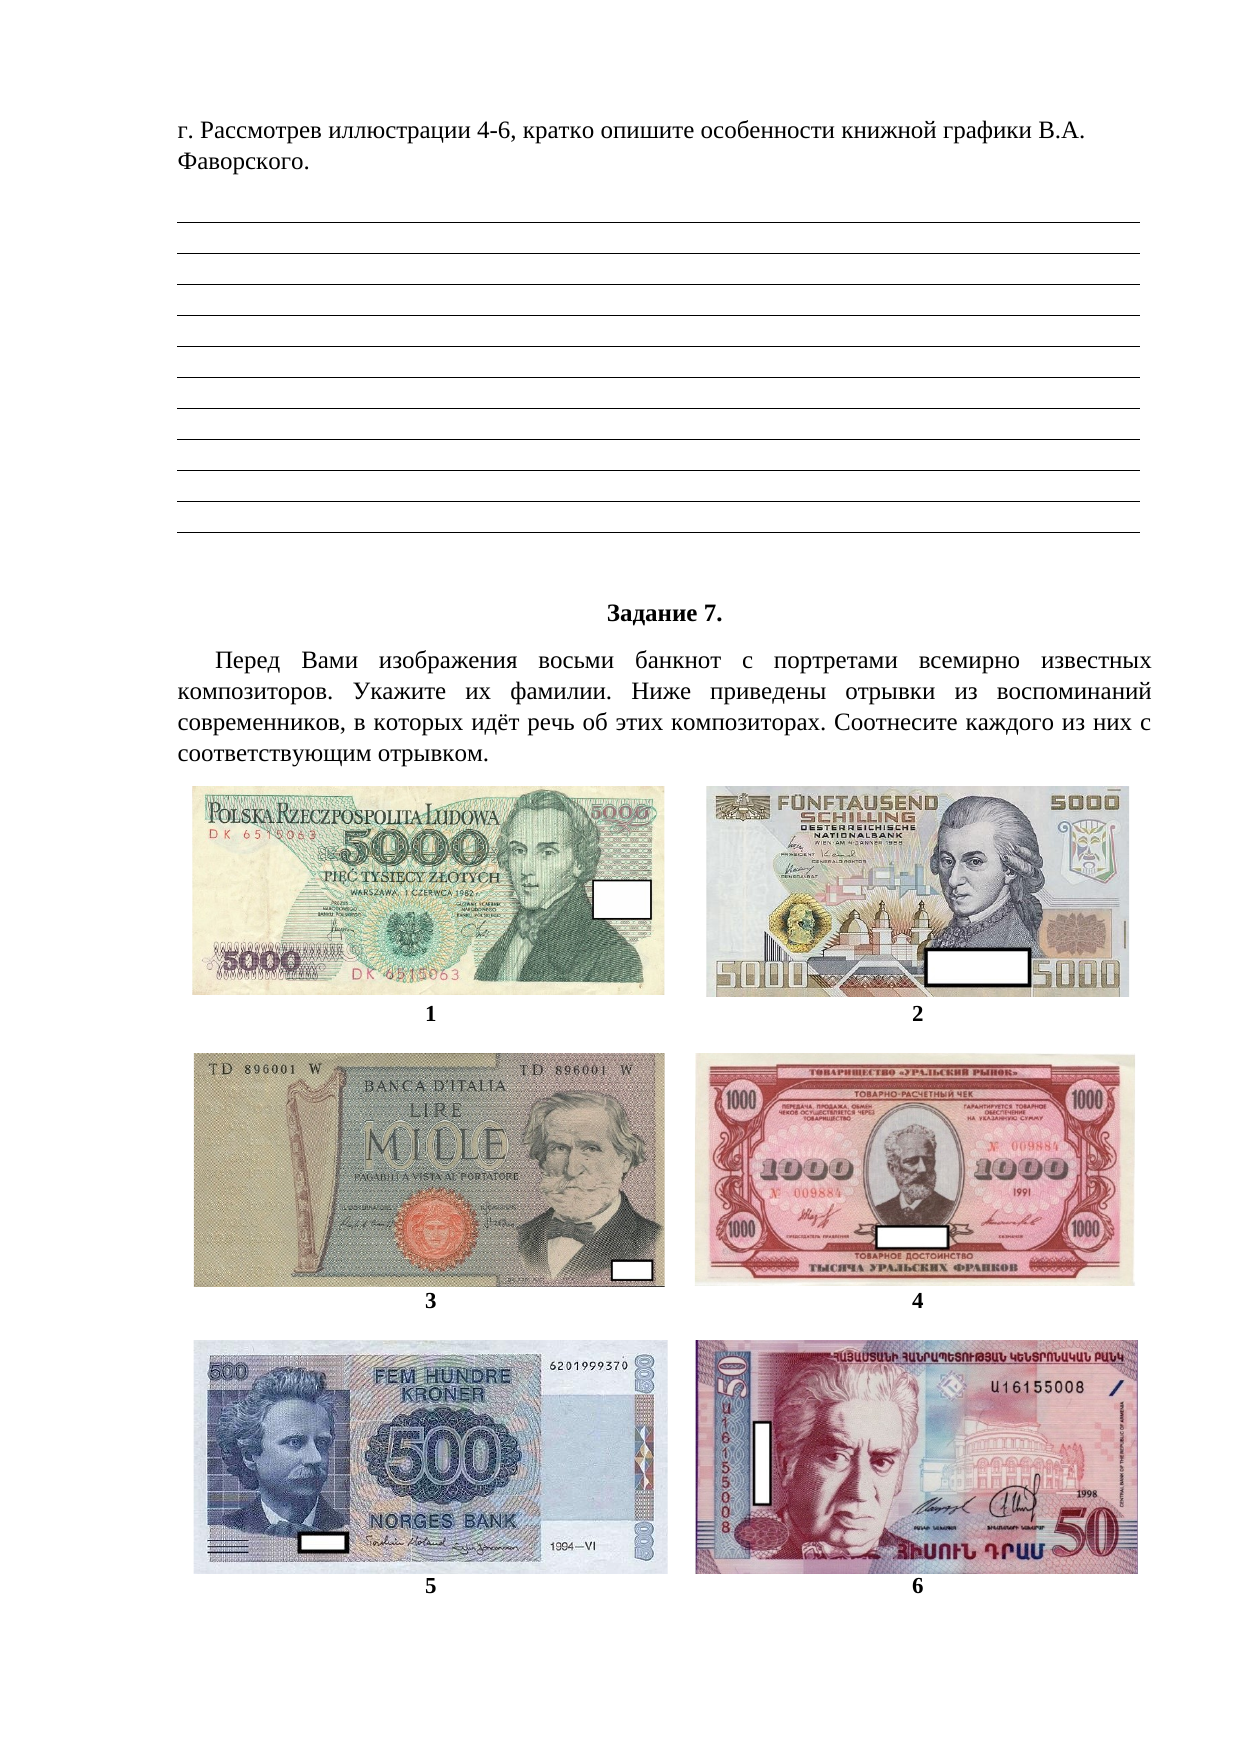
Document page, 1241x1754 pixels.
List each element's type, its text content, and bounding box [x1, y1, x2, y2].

text г. Рассмотрев иллюстрации 4-6, кратко опишите особенности книжной графики В.А. Фаворского. [177, 115, 1180, 175]
picture [694, 1053, 1136, 1286]
picture [695, 1340, 1138, 1574]
picture [193, 1340, 668, 1574]
picture [193, 1053, 665, 1287]
subtitle Задание 7. [249, 598, 1080, 626]
picture [706, 786, 1130, 997]
text Перед Вами изображения восьми банкнот с портретами всемирно известных композиторов. Укажите их фамилии. Ниже приведены отрывки из воспоминаний современников, в которых идёт речь об этих композиторах. Соотнесите каждого из них с соответствующим отрывком. [177, 645, 1152, 767]
picture [192, 786, 665, 995]
